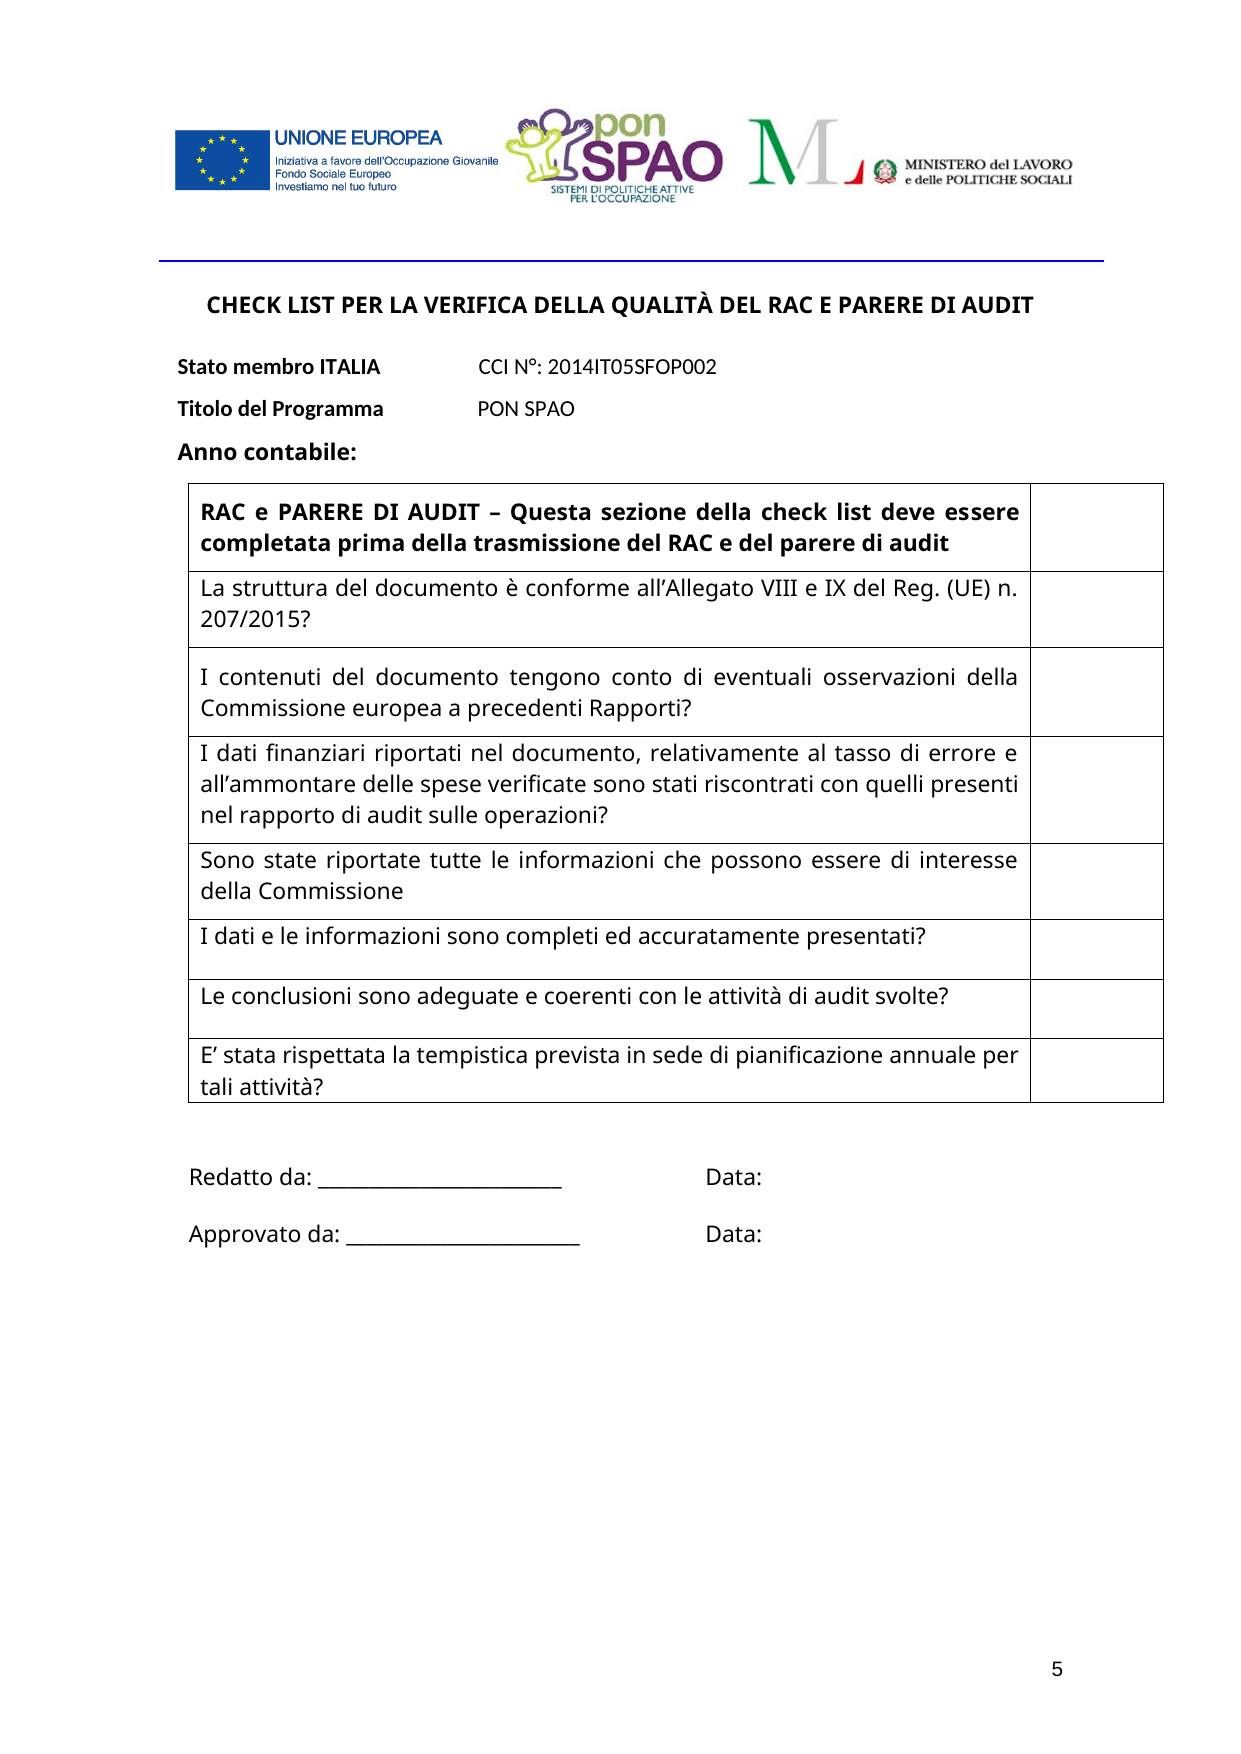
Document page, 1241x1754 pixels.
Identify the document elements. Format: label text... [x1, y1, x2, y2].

text Titolo del Programma PON SPAO [177, 394, 1063, 422]
table_cell [1031, 980, 1163, 1038]
text Redatto da: ________________________ Data: [188, 1160, 1063, 1192]
table_cell [1031, 1039, 1163, 1102]
table_cell [1031, 920, 1163, 979]
text Stato membro ITALIA CCI N°: 2014IT05SFOP002 [177, 352, 1063, 380]
table_header RAC e PARERE DI AUDIT – Questa sezione della check list deve essere completata prima della trasmissione del RAC e del parere di audit [189, 484, 1030, 571]
table_cell [1031, 844, 1163, 919]
table_cell E’ stata rispettata la tempistica prevista in sede di pianificazione annuale per tali attività? [189, 1039, 1030, 1102]
table_header [1031, 484, 1163, 571]
table_cell I dati e le informazioni sono completi ed accuratamente presentati? [189, 920, 1030, 979]
table_cell [1031, 737, 1163, 843]
text Approvato da: _______________________ Data: [188, 1218, 1063, 1249]
text Anno contabile: [177, 436, 1063, 467]
table_cell Sono state riportate tutte le informazioni che possono essere di interesse della Commissione [189, 844, 1030, 919]
text CHECK LIST PER LA VERIFICA DELLA QUALITÀ DEL RAC E PARERE DI AUDIT [177, 289, 1063, 321]
table_cell [1031, 648, 1163, 736]
table_cell I contenuti del documento tengono conto di eventuali osservazioni della Commissione europea a precedenti Rapporti? [189, 648, 1030, 736]
table_cell I dati finanziari riportati nel documento, relativamente al tasso di errore e all’ammontare delle spese verificate sono stati riscontrati con quelli presenti nel rapporto di audit sulle operazioni? [189, 737, 1030, 843]
table_cell La struttura del documento è conforme all’Allegato VIII e IX del Reg. (UE) n. 207/2015? [189, 572, 1030, 647]
table_cell [1031, 572, 1163, 647]
table_cell Le conclusioni sono adeguate e coerenti con le attività di audit svolte? [189, 980, 1030, 1038]
